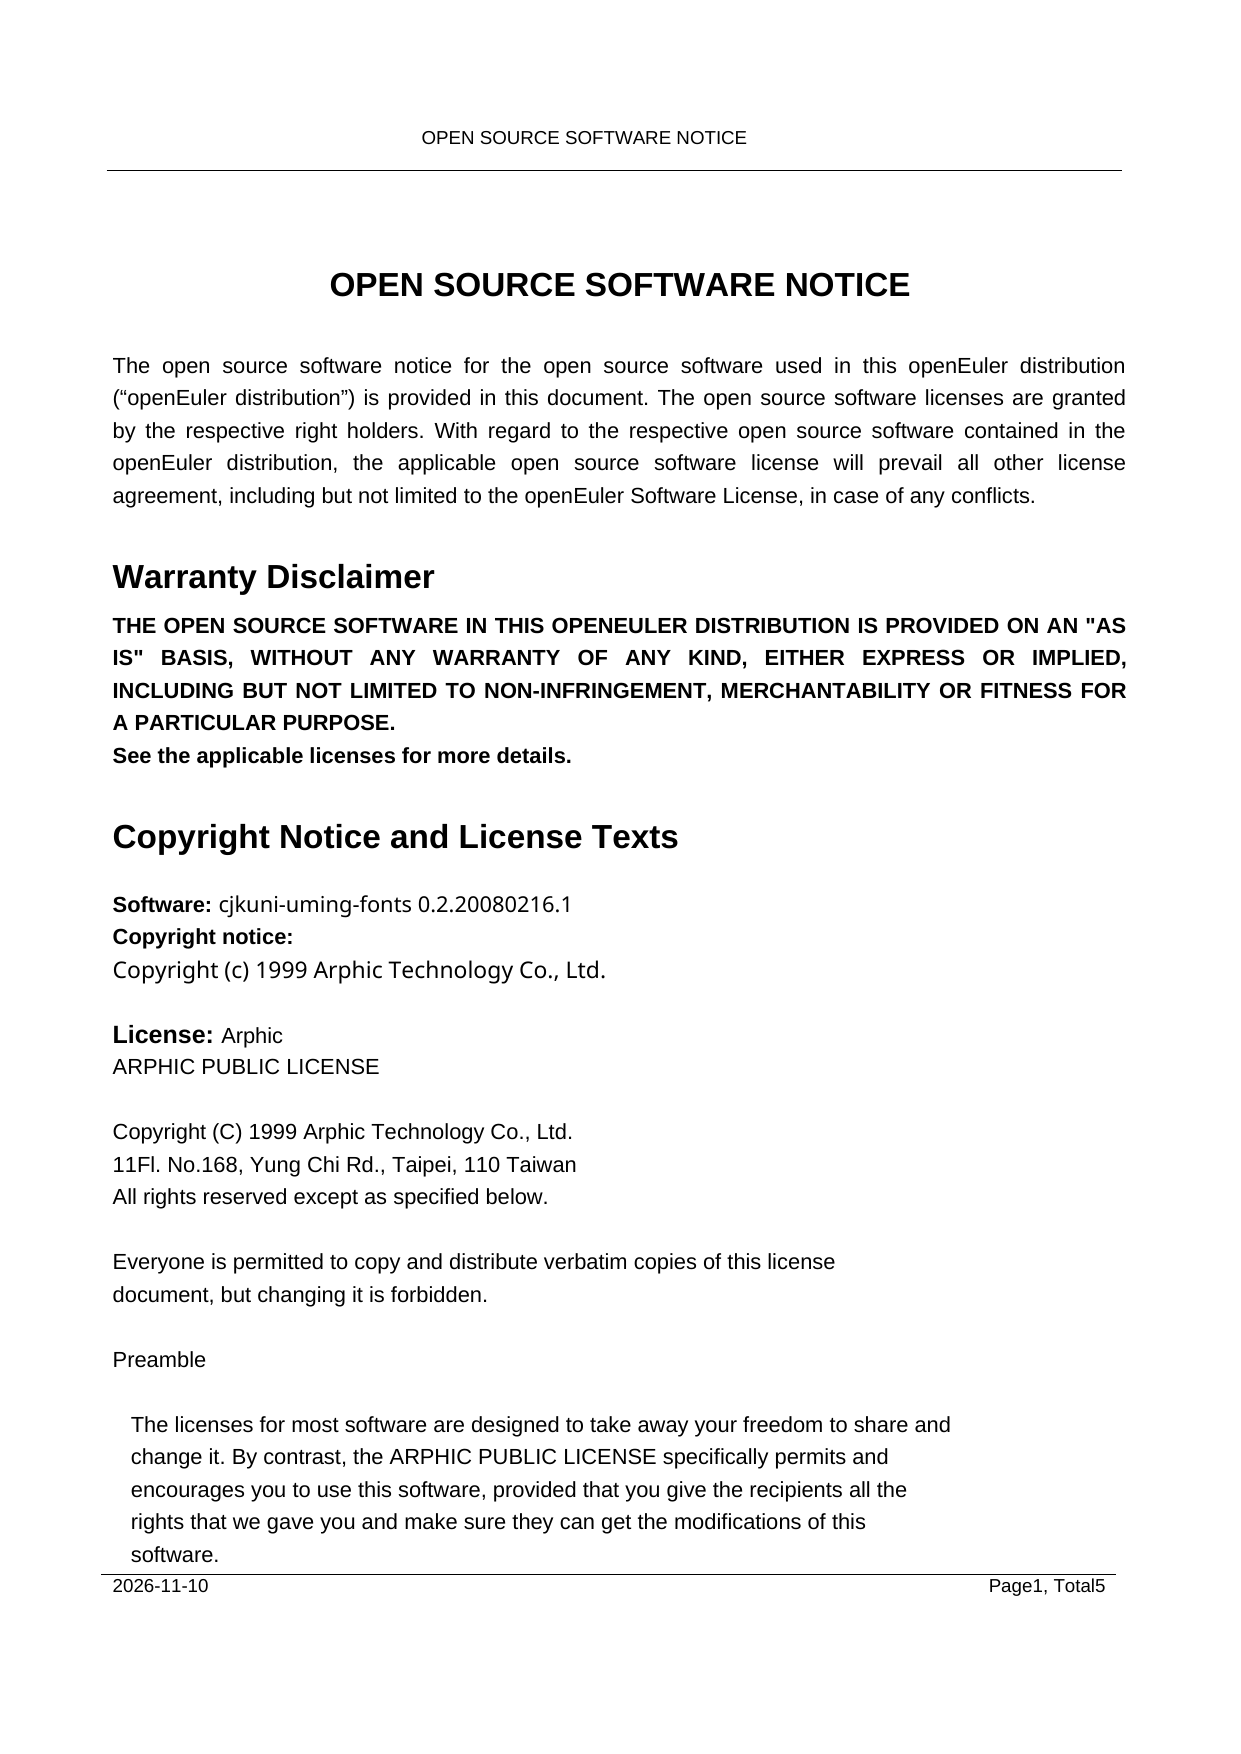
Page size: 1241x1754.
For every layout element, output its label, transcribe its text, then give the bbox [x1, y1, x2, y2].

text All rights reserved except as specified below. [112, 1181, 1128, 1213]
text Warranty Disclaimer [112, 544, 1128, 609]
text Copyright notice: [112, 921, 1128, 953]
text Copyright Notice and License Texts [112, 804, 1128, 869]
text The open source software notice for the open source software used in this openEuler distribution (“openEuler distribution”) is provided in this document. The open source software licenses are granted by the respective right holders. With regard to the respective open source software contained in the openEuler distribution, the applicable open source software license will prevail all other license agreement, including but not limited to the openEuler Software License, in case of any conflicts. [112, 349, 1128, 511]
text ARPHIC PUBLIC LICENSE [112, 1051, 1128, 1083]
text Everyone is permitted to copy and distribute verbatim copies of this license [112, 1246, 1128, 1278]
text OPEN SOURCE SOFTWARE NOTICE [112, 251, 1128, 316]
text software. [112, 1538, 1128, 1571]
text rights that we gave you and make sure they can get the modifications of this [112, 1506, 1128, 1538]
text encourages you to use this software, provided that you give the recipients all the [112, 1473, 1128, 1506]
text The licenses for most software are designed to take away your freedom to share and [112, 1408, 1128, 1441]
text Copyright (C) 1999 Arphic Technology Co., Ltd. [112, 1116, 1128, 1148]
text License: Arphic [112, 1018, 1128, 1051]
text document, but changing it is forbidden. [112, 1278, 1128, 1311]
text 11Fl. No.168, Yung Chi Rd., Taipei, 110 Taiwan [112, 1148, 1128, 1181]
text Software: cjkuni-uming-fonts 0.2.20080216.1 [112, 888, 1128, 921]
text Copyright (c) 1999 Arphic Technology Co., Ltd. [112, 953, 1128, 1018]
text change it. By contrast, the ARPHIC PUBLIC LICENSE specifically permits and [112, 1441, 1128, 1473]
text Preamble [112, 1343, 1128, 1376]
text THE OPEN SOURCE SOFTWARE IN THIS OPENEULER DISTRIBUTION IS PROVIDED ON AN "AS IS" BASIS, WITHOUT ANY WARRANTY OF ANY KIND, EITHER EXPRESS OR IMPLIED, INCLUDING BUT NOT LIMITED TO NON-INFRINGEMENT, MERCHANTABILITY OR FITNESS FOR A PARTICULAR PURPOSE. See the applicable licenses for more details. [112, 609, 1128, 771]
